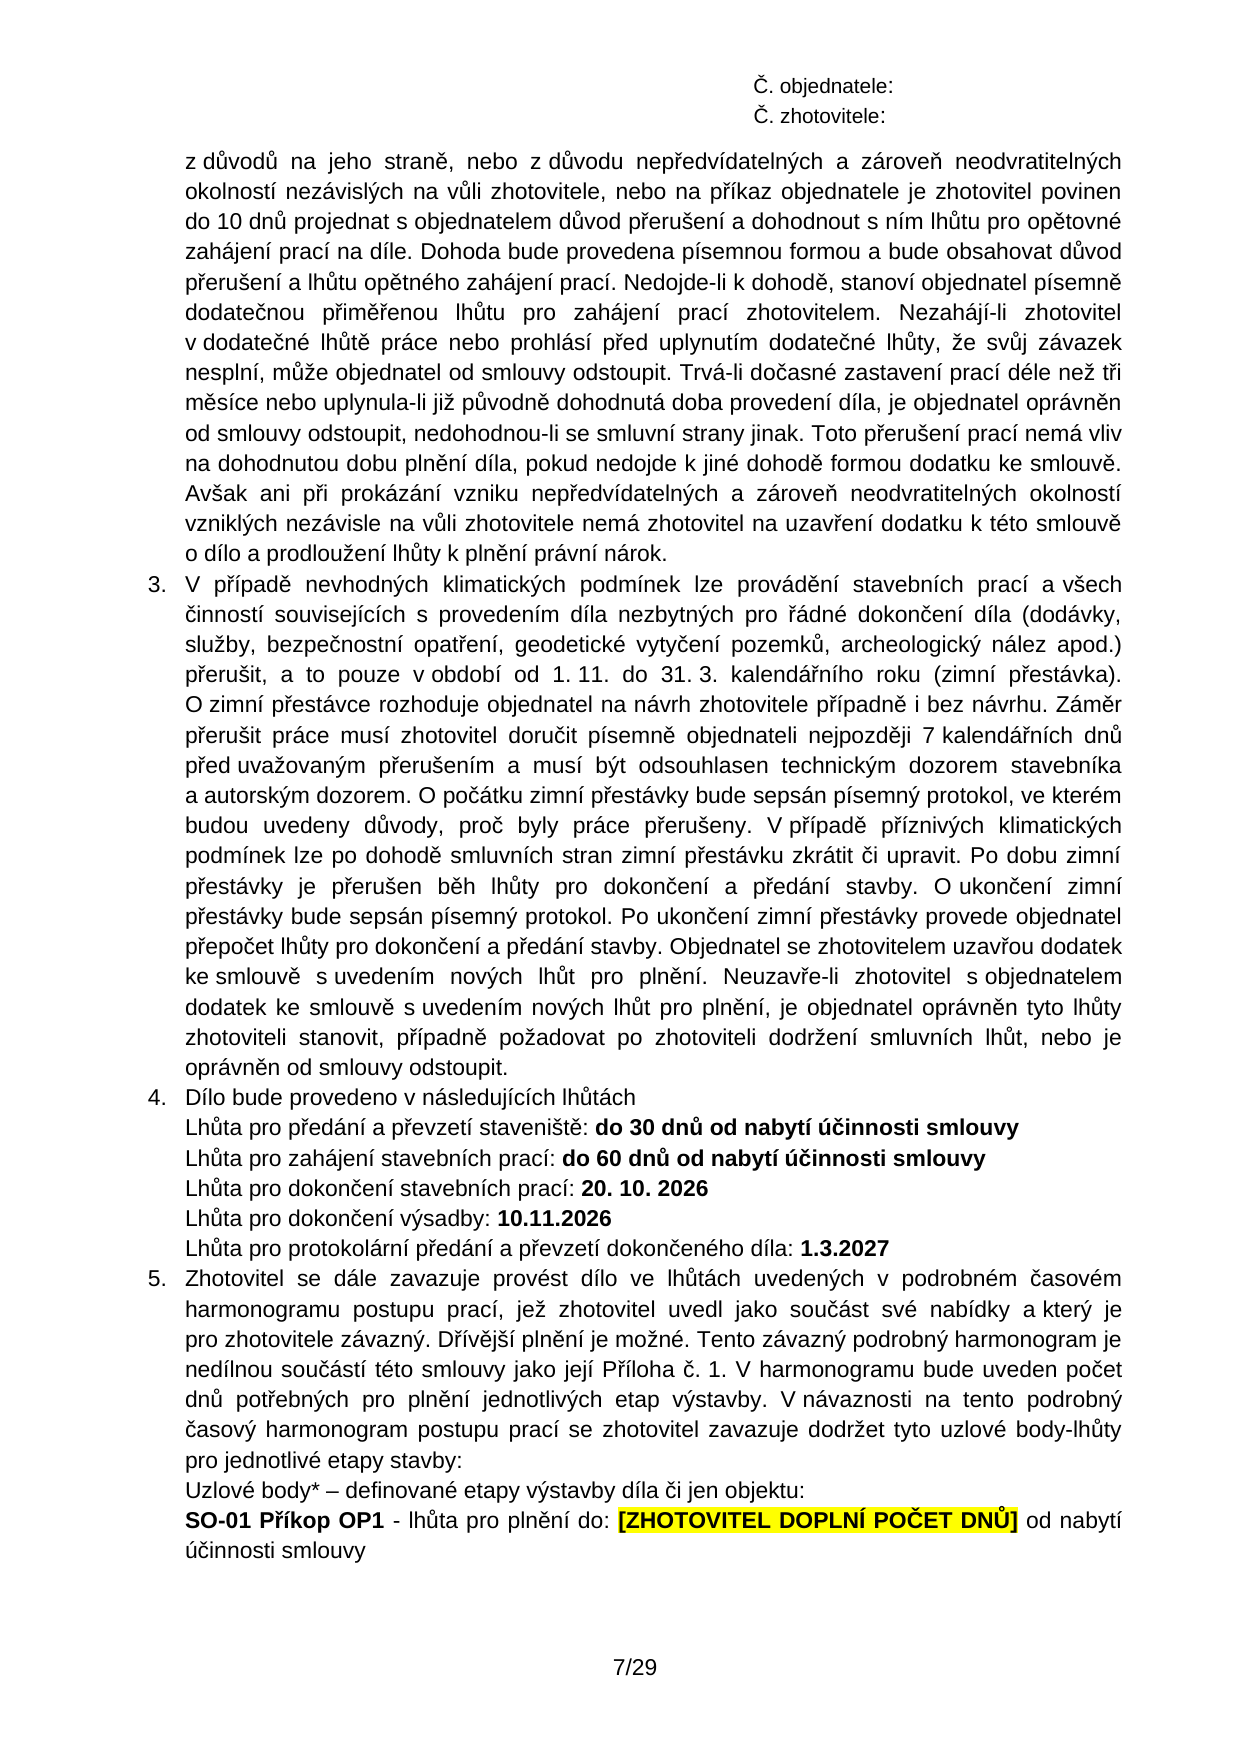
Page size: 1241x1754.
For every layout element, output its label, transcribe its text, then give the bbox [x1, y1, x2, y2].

text Lhůta pro zahájení stavebních prací: do 60 dnů od nabytí účinnosti smlouvy [185, 1144, 1122, 1171]
text Uzlové body* – definované etapy výstavby díla či jen objektu: [185, 1477, 1122, 1503]
text SO-01 Příkop OP1 - lhůta pro plnění do: [ZHOTOVITEL DOPLNÍ POČET DNŮ] od nabytí účinnosti smlouvy [185, 1507, 1122, 1563]
text Lhůta pro dokončení stavebních prací: 20. 10. 2026 [185, 1175, 1122, 1201]
text Lhůta pro dokončení výsadby: 10.11.2026 [185, 1205, 1122, 1231]
list Zhotovitel se dále zavazuje provést dílo ve lhůtách uvedených v podrobném časovém harmonogramu postupu prací, jež zhotovitel uvedl jako součást své nabídky a který je pro zhotovitele závazný. Dřívější plnění je možné. Tento závazný podrobný harmonogram je nedílnou součástí této smlouvy jako její Příloha č. 1. V harmonogramu bude uveden počet dnů potřebných pro plnění jednotlivých etap výstavby. V návaznosti na tento podrobný časový harmonogram postupu prací se zhotovitel zavazuje dodržet tyto uzlové body-lhůty pro jednotlivé etapy stavby: [148, 1265, 1122, 1473]
list V případě nevhodných klimatických podmínek lze provádění stavebních prací a všech činností souvisejících s provedením díla nezbytných pro řádné dokončení díla (dodávky, služby, bezpečnostní opatření, geodetické vytyčení pozemků, archeologický nález apod.) přerušit, a to pouze v období od 1. 11. do 31. 3. kalendářního roku (zimní přestávka). O zimní přestávce rozhoduje objednatel na návrh zhotovitele případně i bez návrhu. Záměr přerušit práce musí zhotovitel doručit písemně objednateli nejpozději 7 kalendářních dnů před uvažovaným přerušením a musí být odsouhlasen technickým dozorem stavebníka a autorským dozorem. O počátku zimní přestávky bude sepsán písemný protokol, ve kterém budou uvedeny důvody, proč byly práce přerušeny. V případě příznivých klimatických podmínek lze po dohodě smluvních stran zimní přestávku zkrátit či upravit. Po dobu zimní přestávky je přerušen běh lhůty pro dokončení a předání stavby. O ukončení zimní přestávky bude sepsán písemný protokol. Po ukončení zimní přestávky provede objednatel přepočet lhůty pro dokončení a předání stavby. Objednatel se zhotovitelem uzavřou dodatek ke smlouvě s uvedením nových lhůt pro plnění. Neuzavře-li zhotovitel s objednatelem dodatek ke smlouvě s uvedením nových lhůt pro plnění, je objednatel oprávněn tyto lhůty zhotoviteli stanovit, případně požadovat po zhotoviteli dodržení smluvních lhůt, nebo je oprávněn od smlouvy odstoupit. [148, 571, 1122, 1080]
text Lhůta pro předání a převzetí staveniště: do 30 dnů od nabytí účinnosti smlouvy [185, 1114, 1122, 1141]
list Dílo bude provedeno v následujících lhůtách [148, 1084, 1122, 1110]
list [148, 148, 1122, 567]
text Lhůta pro protokolární předání a převzetí dokončeného díla: 1.3.2027 [185, 1235, 1122, 1261]
